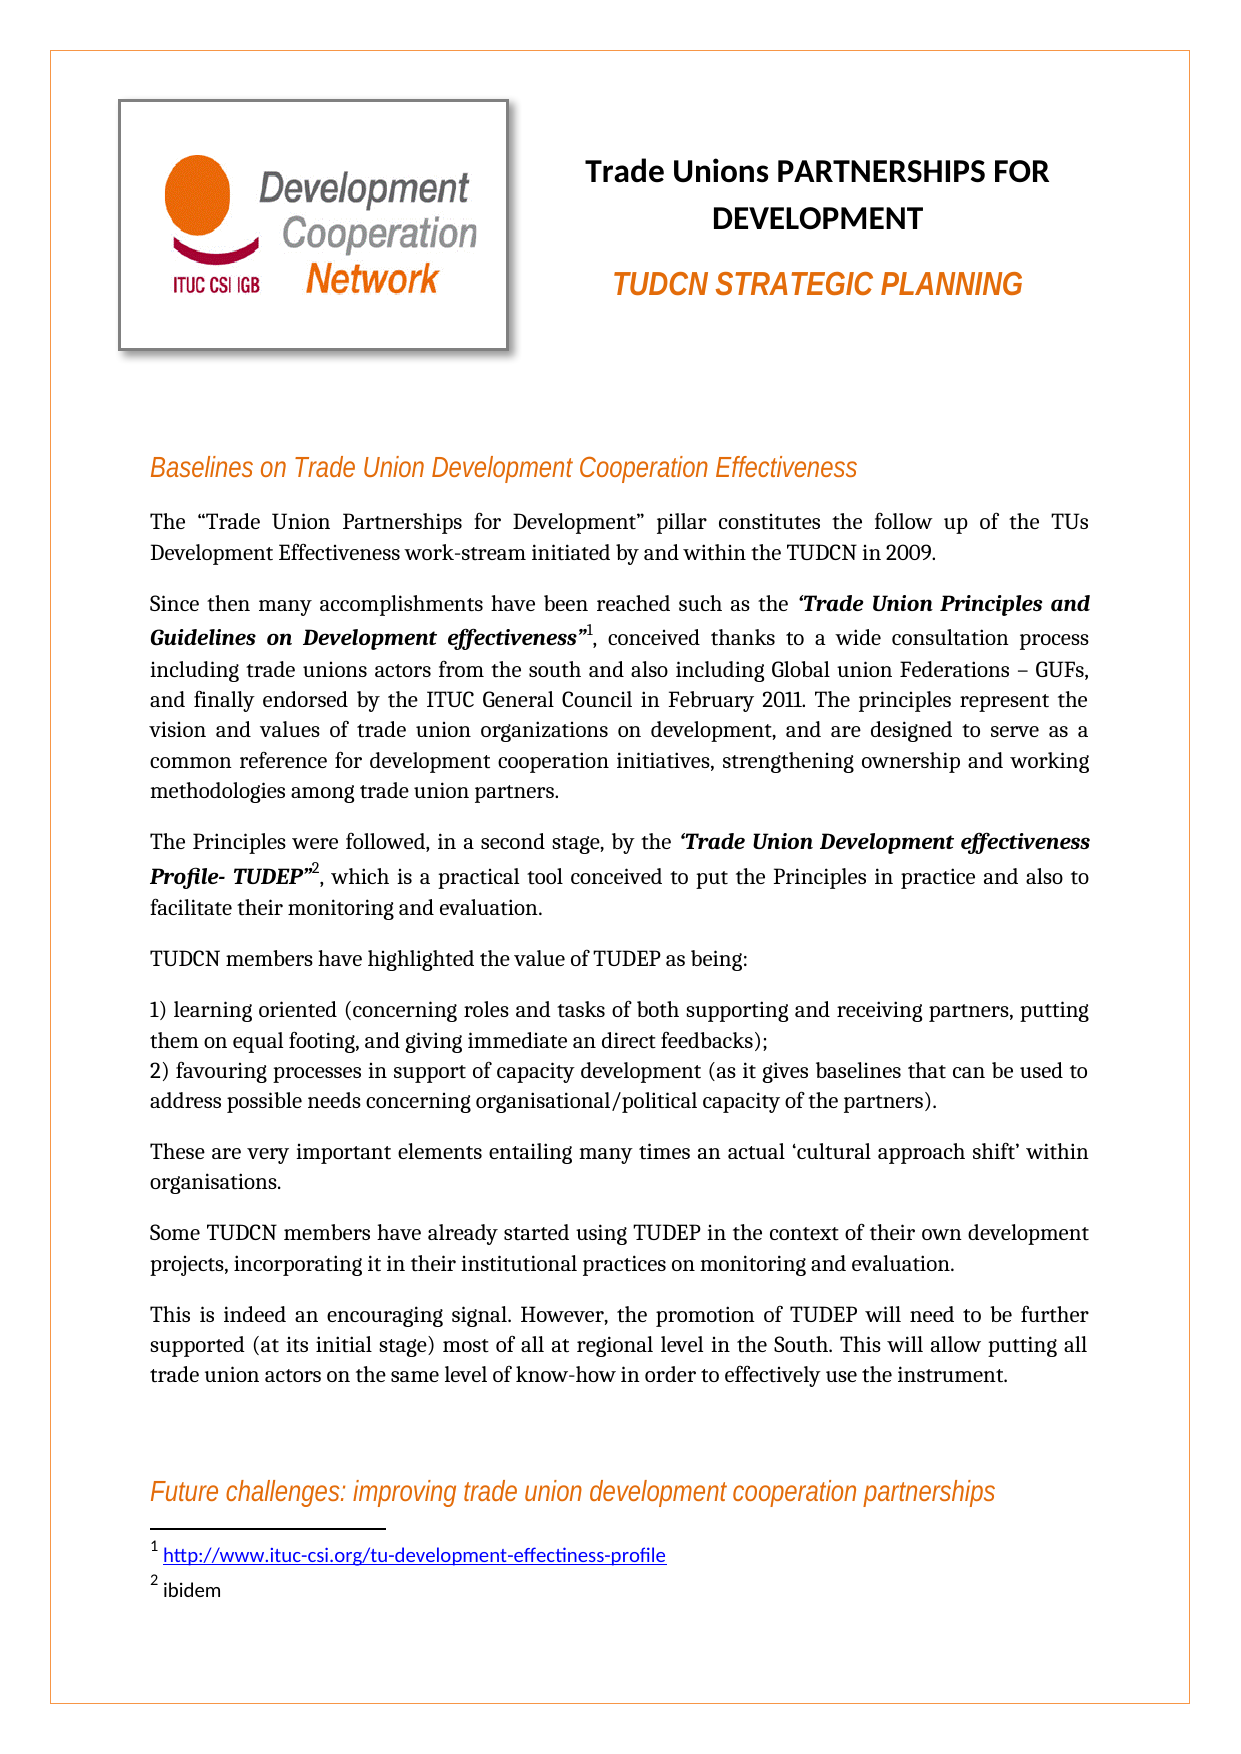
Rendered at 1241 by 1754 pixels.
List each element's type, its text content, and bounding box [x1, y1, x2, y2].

text These are very important elements entailing many times an actual ‘cultural approach shift’ within organisations. [150, 1139, 1090, 1195]
text TUDCN STRATEGIC PLANNING [520, 264, 1090, 303]
text This is indeed an encouraging signal. However, the promotion of TUDEP will need to be further supported (at its initial stage) most of all at regional level in the South. This will allow putting all trade union actors on the same level of know-how in order to effectively use the instrument. [150, 1301, 1090, 1388]
text 1) learning oriented (concerning roles and tasks of both supporting and receiving partners, putting them on equal footing, and giving immediate an direct feedbacks); [150, 997, 1090, 1054]
picture [164, 155, 477, 295]
text Since then many accomplishments have been reached such as the ‘Trade Union Principles and Guidelines on Development effectiveness”, conceived thanks to a wide consultation process including trade unions actors from the south and also including Global union Federations – GUFs, and finally endorsed by the ITUC General Council in February 2011. The principles represent the vision and values of trade union organizations on development, and are designed to serve as a common reference for development cooperation initiatives, strengthening ownership and working methodologies among trade union partners. [150, 590, 1090, 804]
text TUDCN members have highlighted the value of TUDEP as being: [150, 946, 1090, 972]
text The “Trade Union Partnerships for Development” pillar constitutes the follow up of the TUs Development Effectiveness work-stream initiated by and within the TUDCN in 2009. [150, 509, 1090, 566]
text 2) favouring processes in support of capacity development (as it gives baselines that can be used to address possible needs concerning organisational/political capacity of the partners). [150, 1058, 1090, 1114]
text Future challenges: improving trade union development cooperation partnerships [150, 1474, 1090, 1508]
text Trade Unions PARTNERSHIPS FOR DEVELOPMENT [520, 150, 1090, 237]
text The Principles were followed, in a second stage, by the ‘Trade Union Development effectiveness Profile- TUDEP”, which is a practical tool conceived to put the Principles in practice and also to facilitate their monitoring and evaluation. [150, 829, 1090, 921]
text Some TUDCN members have already started using TUDEP in the context of their own development projects, incorporating it in their institutional practices on monitoring and evaluation. [150, 1220, 1090, 1277]
text Baselines on Trade Union Development Cooperation Effectiveness [150, 450, 1090, 483]
